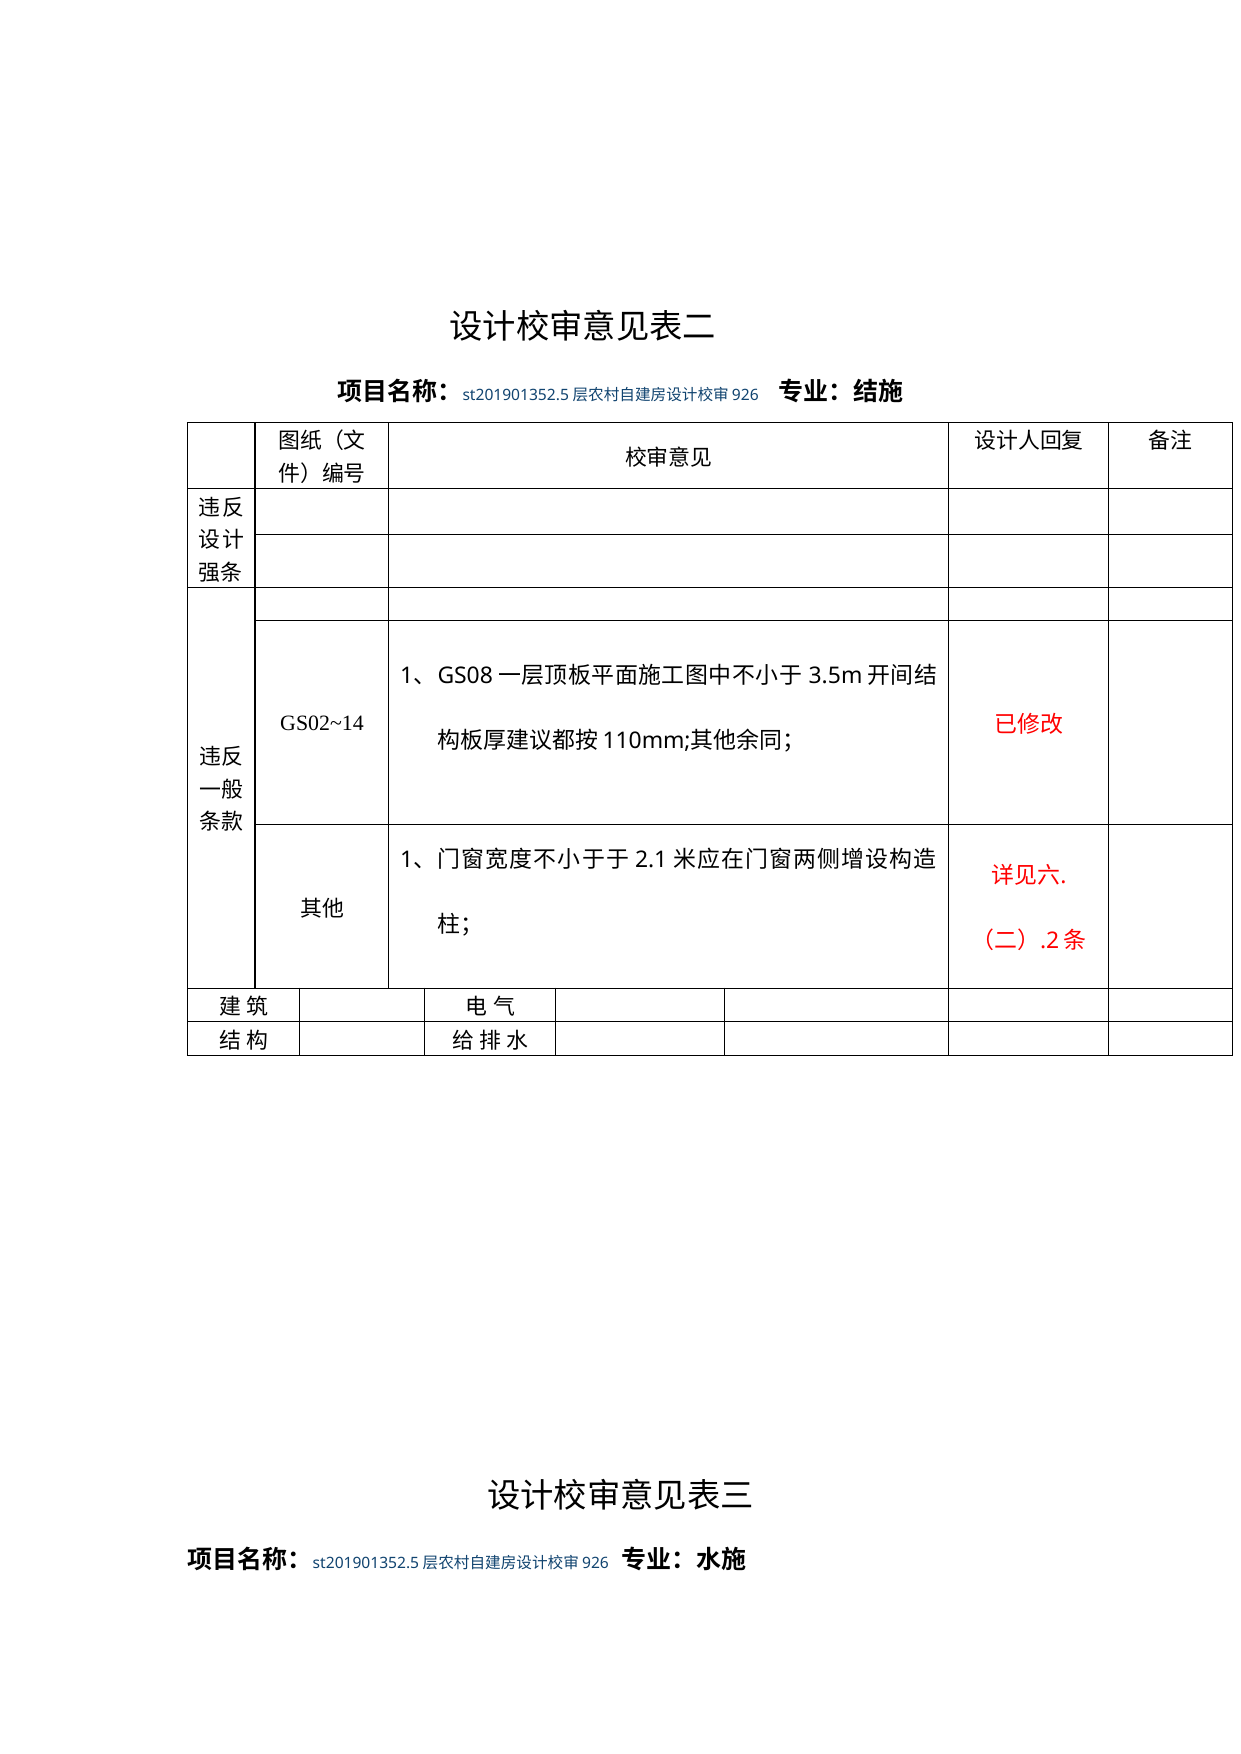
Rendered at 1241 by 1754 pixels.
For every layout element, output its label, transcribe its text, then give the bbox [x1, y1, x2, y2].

table_cell [949, 535, 1108, 587]
table_header 图纸（文件）编号 [256, 423, 388, 488]
table_cell 违反设计强条 [188, 489, 254, 587]
table_cell 详见六.（二）.2条 [949, 825, 1108, 988]
text 设计校审意见表二 [113, 292, 1053, 357]
table_cell 违反一般条款 [188, 588, 254, 988]
table_cell GS02~14 [256, 621, 388, 824]
table_cell [1109, 989, 1232, 1021]
table_header [188, 423, 254, 488]
table_cell [1109, 588, 1232, 620]
table_cell 已修改 [949, 621, 1108, 824]
table_cell [389, 489, 948, 534]
table_cell [1109, 489, 1232, 534]
table_header 备注 [1109, 423, 1232, 488]
table_cell [556, 989, 724, 1021]
table_cell [1109, 535, 1232, 587]
table_cell [256, 489, 388, 534]
text 项目名称：st201901352.5层农村自建房设计校审926 专业：水施 [187, 1525, 1053, 1590]
table_cell [1109, 1022, 1232, 1055]
table_cell [389, 535, 948, 587]
table_cell [949, 1022, 1108, 1055]
table_cell [556, 1022, 724, 1055]
table_cell [389, 588, 948, 620]
table_cell 其他 [256, 825, 388, 988]
table_cell [949, 588, 1108, 620]
table_cell [256, 588, 388, 620]
table_cell 电 气 [425, 989, 555, 1021]
table_cell [725, 989, 948, 1021]
table_cell [725, 1022, 948, 1055]
text 项目名称：st201901352.5层农村自建房设计校审926 专业：结施 [187, 357, 1053, 422]
table_cell GS08一层顶板平面施工图中不小于3.5m开间结构板厚建议都按110mm;其他余同； [389, 621, 948, 824]
table_cell [1109, 621, 1232, 824]
table_cell [949, 989, 1108, 1021]
table_header 设计人回复 [949, 423, 1108, 488]
table_cell [300, 1022, 424, 1055]
table_cell 结 构 [188, 1022, 299, 1055]
text 设计校审意见表三 [187, 1460, 1053, 1525]
table_header 校审意见 [389, 423, 948, 488]
table_cell 建 筑 [188, 989, 299, 1021]
table_cell [256, 535, 388, 587]
table_cell [300, 989, 424, 1021]
table_cell [949, 489, 1108, 534]
table_cell [1109, 825, 1232, 988]
table_cell 给 排 水 [425, 1022, 555, 1055]
table_cell 门窗宽度不小于于2.1米应在门窗两侧增设构造柱； [389, 825, 948, 988]
